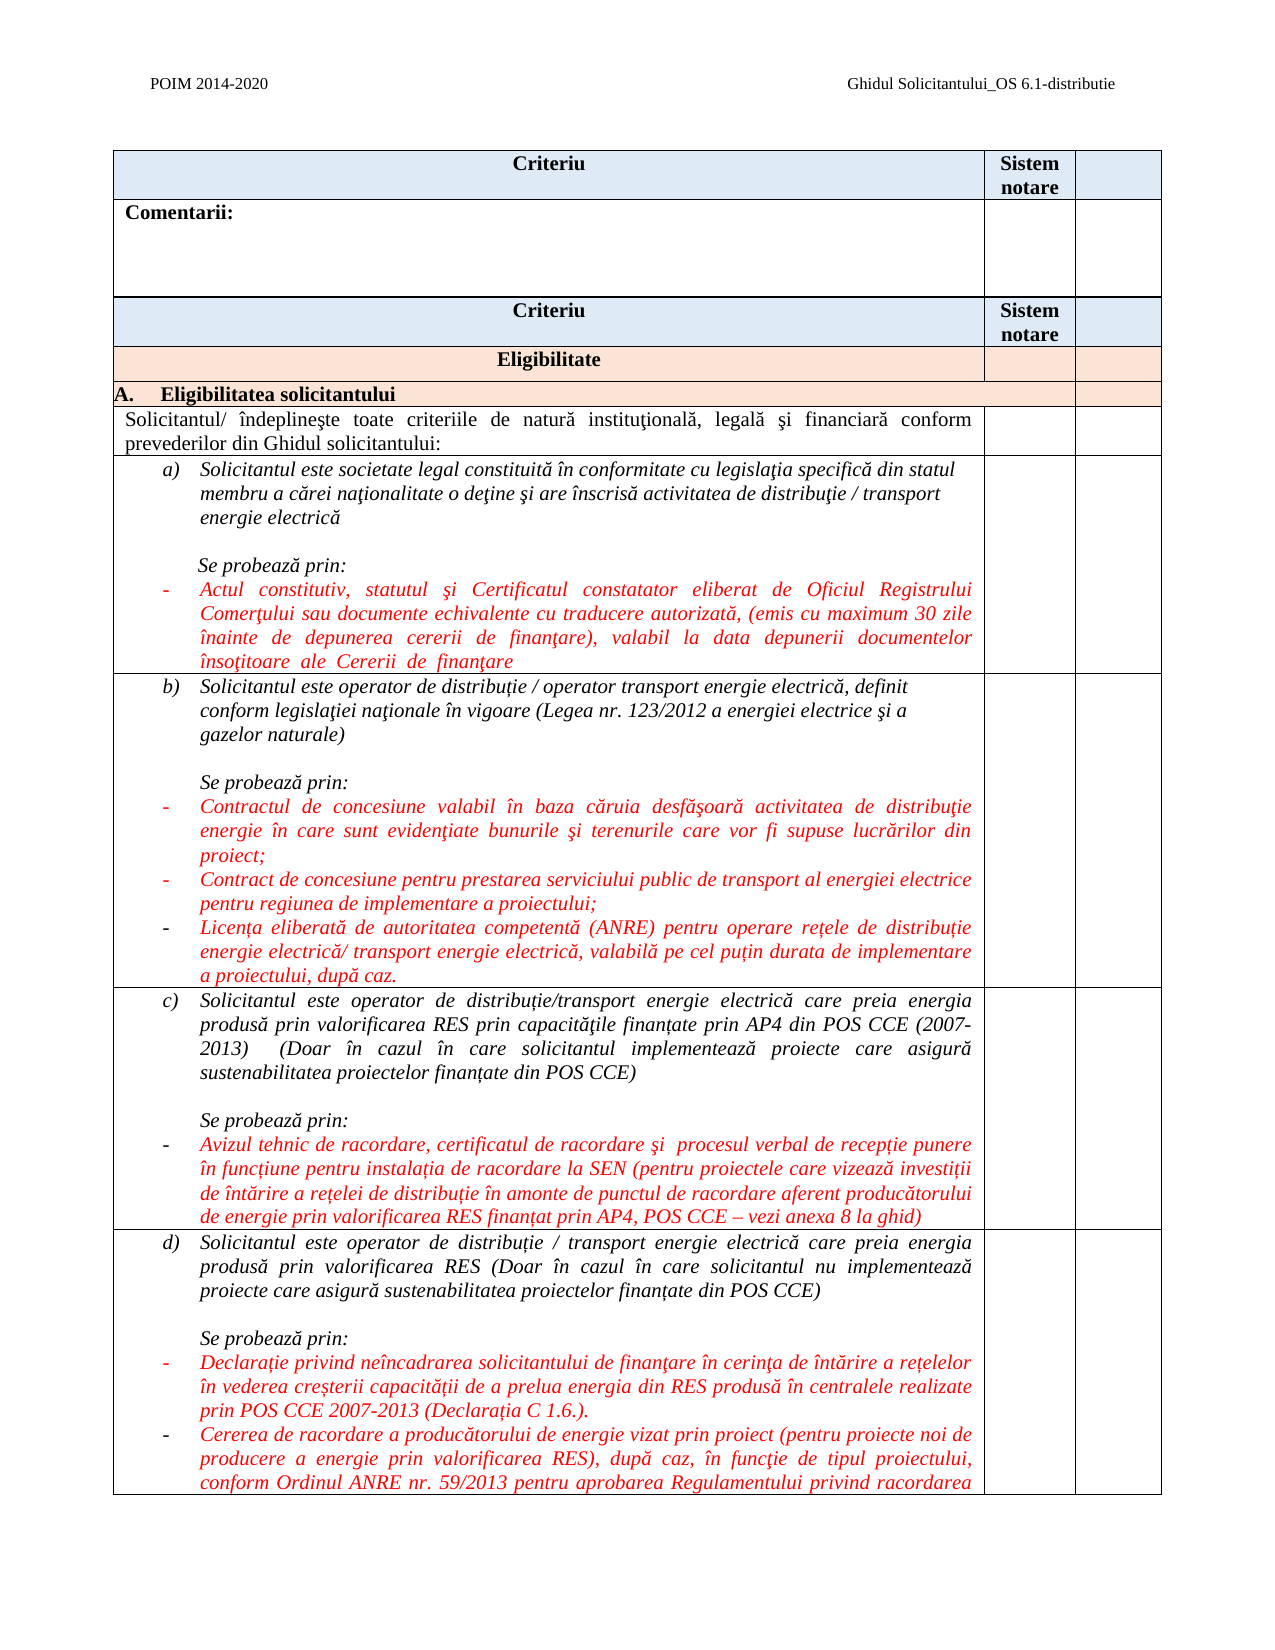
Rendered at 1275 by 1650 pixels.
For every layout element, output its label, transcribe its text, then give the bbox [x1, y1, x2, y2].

table_header Criteriu [114, 151, 984, 199]
table_cell [985, 407, 1075, 455]
table_cell [985, 674, 1075, 987]
table_cell [1076, 988, 1161, 1228]
table_cell [1076, 347, 1161, 381]
table_header [1076, 151, 1161, 199]
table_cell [114, 1230, 984, 1494]
table_cell [985, 1230, 1075, 1494]
table_cell Solicitantul/ îndeplineşte toate criteriile de natură instituţională, legală şi financiară conform prevederilor din Ghidul solicitantului: [114, 407, 984, 455]
table_cell Solicitantul este operator de distribuție/transport energie electrică care preia energia produsă prin valorificarea RES prin capacităţile finanțate prin AP4 din POS CCE (2007-2013) (Doar în cazul în care solicitantul implementează proiecte care asigură sustenabilitatea proiectelor finanțate din POS CCE) Se probează prin: Avizul tehnic de racordare, certificatul de racordare şi procesul verbal de recepție punere în funcțiune pentru instalația de racordare la SEN (pentru proiectele care vizează investiții de întărire a rețelei de distribuție în amonte de punctul de racordare aferent producătorului de energie prin valorificarea RES finanțat prin AP4, POS CCE – vezi anexa 8 la ghid) [114, 988, 984, 1228]
table_cell [985, 456, 1075, 673]
table_cell Solicitantul este operator de distribuție / operator transport energie electrică, definit conform legislaţiei naţionale în vigoare (Legea nr. 123/2012 a energiei electrice şi a gazelor naturale) Se probează prin: Contractul de concesiune valabil în baza căruia desfăşoară activitatea de distribuţie energie în care sunt evidenţiate bunurile şi terenurile care vor fi supuse lucrărilor din proiect; Contract de concesiune pentru prestarea serviciului public de transport al energiei electrice pentru regiunea de implementare a proiectului; Licența eliberată de autoritatea competentă (ANRE) pentru operare rețele de distribuție energie electrică/ transport energie electrică, valabilă pe cel puțin durata de implementare a proiectului, după caz. [114, 674, 984, 987]
table_cell [985, 347, 1075, 381]
table_cell [1076, 1230, 1161, 1494]
table_cell Comentarii: [114, 200, 984, 296]
table_cell [1076, 674, 1161, 987]
table_header Sistem notare [985, 151, 1075, 199]
table_cell [1076, 456, 1161, 673]
table_cell Criteriu [114, 298, 984, 346]
table_cell [1076, 298, 1161, 346]
table_cell [1076, 407, 1161, 455]
table_cell Solicitantul este societate legal constituită în conformitate cu legislaţia specifică din statul membru a cărei naţionalitate o deţine şi are înscrisă activitatea de distribuţie / transport energie electrică Se probează prin: Actul constitutiv, statutul şi Certificatul constatator eliberat de Oficiul Registrului Comerţului sau documente echivalente cu traducere autorizată, (emis cu maximum 30 zile înainte de depunerea cererii de finanţare), valabil la data depunerii documentelor însoţitoare ale Cererii de finanţare [114, 456, 984, 673]
table_cell Eligibilitatea solicitantului [114, 382, 1075, 406]
table_cell [1076, 200, 1161, 296]
table_cell [985, 200, 1075, 296]
table_cell Sistem notare [985, 298, 1075, 346]
table_cell [985, 988, 1075, 1228]
table_cell Eligibilitate [114, 347, 984, 381]
table_cell [1076, 382, 1161, 406]
